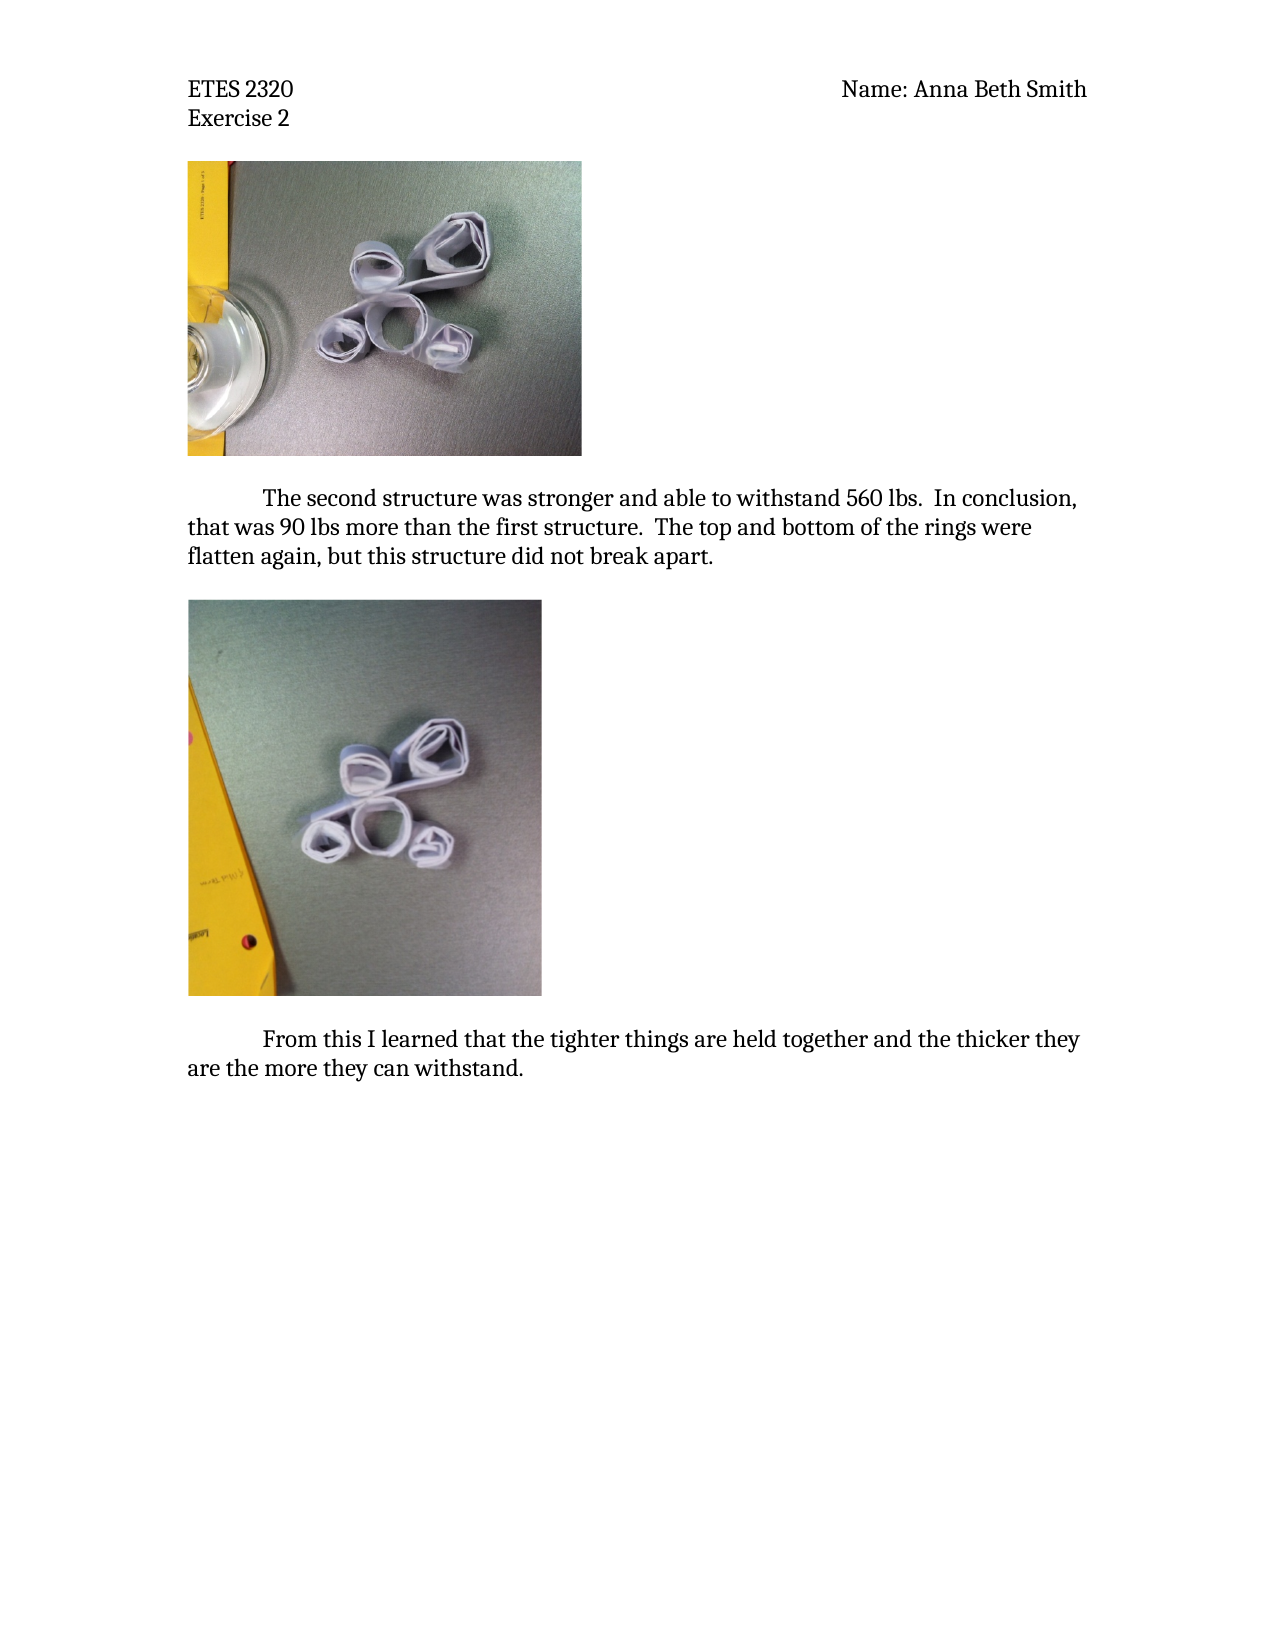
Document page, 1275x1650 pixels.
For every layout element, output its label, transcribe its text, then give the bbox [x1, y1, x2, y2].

text The second structure was stronger and able to withstand 560 lbs. In conclusion, that was 90 lbs more than the first structure. The top and bottom of the rings were flatten again, but this structure did not break apart. [187, 484, 1087, 571]
picture [187, 161, 582, 456]
picture [189, 600, 542, 996]
text From this I learned that the tighter things are held together and the thicker they are the more they can withstand. [187, 1025, 1087, 1082]
